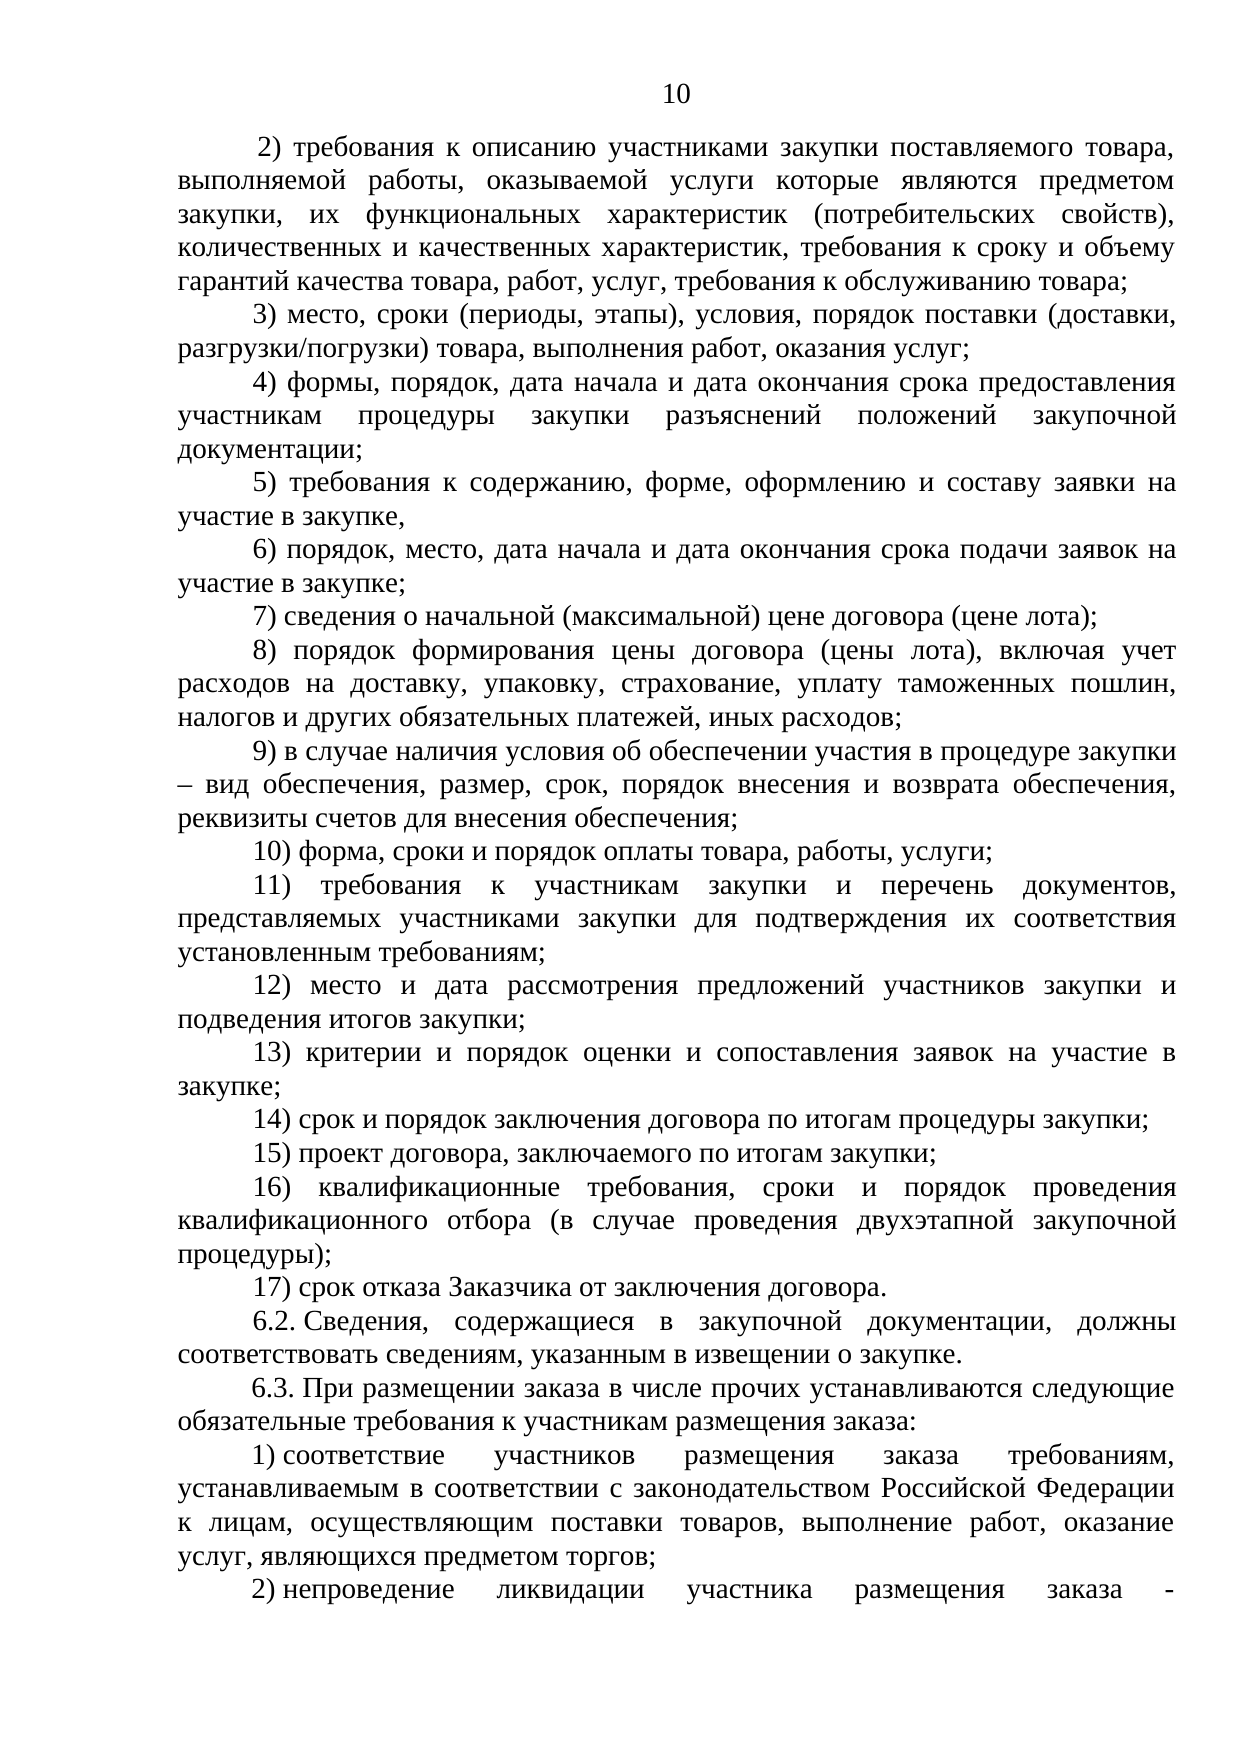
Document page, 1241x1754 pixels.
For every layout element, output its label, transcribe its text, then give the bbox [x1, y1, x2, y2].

text 5) требования к содержанию, форме, оформлению и составу заявки на участие в закупке, [177, 464, 1177, 531]
text 16) квалификационные требования, сроки и порядок проведения квалификационного отбора (в случае проведения двухэтапной закупочной процедуры); [177, 1169, 1177, 1269]
text 15) проект договора, заключаемого по итогам закупки; [177, 1135, 1177, 1169]
text 14) срок и порядок заключения договора по итогам процедуры закупки; [177, 1102, 1177, 1135]
text 13) критерии и порядок оценки и сопоставления заявок на участие в закупке; [177, 1034, 1177, 1102]
text 17) срок отказа Заказчика от заключения договора. [177, 1269, 1177, 1303]
text 8) порядок формирования цены договора (цены лота), включая учет расходов на доставку, упаковку, страхование, уплату таможенных пошлин, налогов и других обязательных платежей, иных расходов; [177, 632, 1177, 733]
text 9) в случае наличия условия об обеспечении участия в процедуре закупки – вид обеспечения, размер, срок, порядок внесения и возврата обеспечения, реквизиты счетов для внесения обеспечения; [177, 733, 1177, 833]
text 4) формы, порядок, дата начала и дата окончания срока предоставления участникам процедуры закупки разъяснений положений закупочной документации; [177, 364, 1177, 464]
text 6.3. При размещении заказа в числе прочих устанавливаются следующие обязательные требования к участникам размещения заказа: [177, 1370, 1175, 1437]
text 7) сведения о начальной (максимальной) цене договора (цене лота); [177, 598, 1177, 632]
text 1) соответствие участников размещения заказа требованиям, устанавливаемым в соответствии с законодательством Российской Федерации к лицам, осуществляющим поставки товаров, выполнение работ, оказание услуг, являющихся предметом торгов; [177, 1437, 1175, 1571]
text 3) место, сроки (периоды, этапы), условия, порядок поставки (доставки, разгрузки/погрузки) товара, выполнения работ, оказания услуг; [177, 297, 1177, 364]
text 6.2. Сведения, содержащиеся в закупочной документации, должны соответствовать сведениям, указанным в извещении о закупке. [177, 1303, 1177, 1370]
text 11) требования к участникам закупки и перечень документов, представляемых участниками закупки для подтверждения их соответствия установленным требованиям; [177, 867, 1177, 967]
text 6) порядок, место, дата начала и дата окончания срока подачи заявок на участие в закупке; [177, 531, 1177, 598]
text 10) форма, сроки и порядок оплаты товара, работы, услуги; [177, 833, 1177, 867]
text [177, 1571, 1175, 1605]
text 12) место и дата рассмотрения предложений участников закупки и подведения итогов закупки; [177, 967, 1177, 1034]
text 2) требования к описанию участниками закупки поставляемого товара, выполняемой работы, оказываемой услуги которые являются предметом закупки, их функциональных характеристик (потребительских свойств), количественных и качественных характеристик, требования к сроку и объему гарантий качества товара, работ, услуг, требования к обслуживанию товара; [177, 129, 1175, 297]
